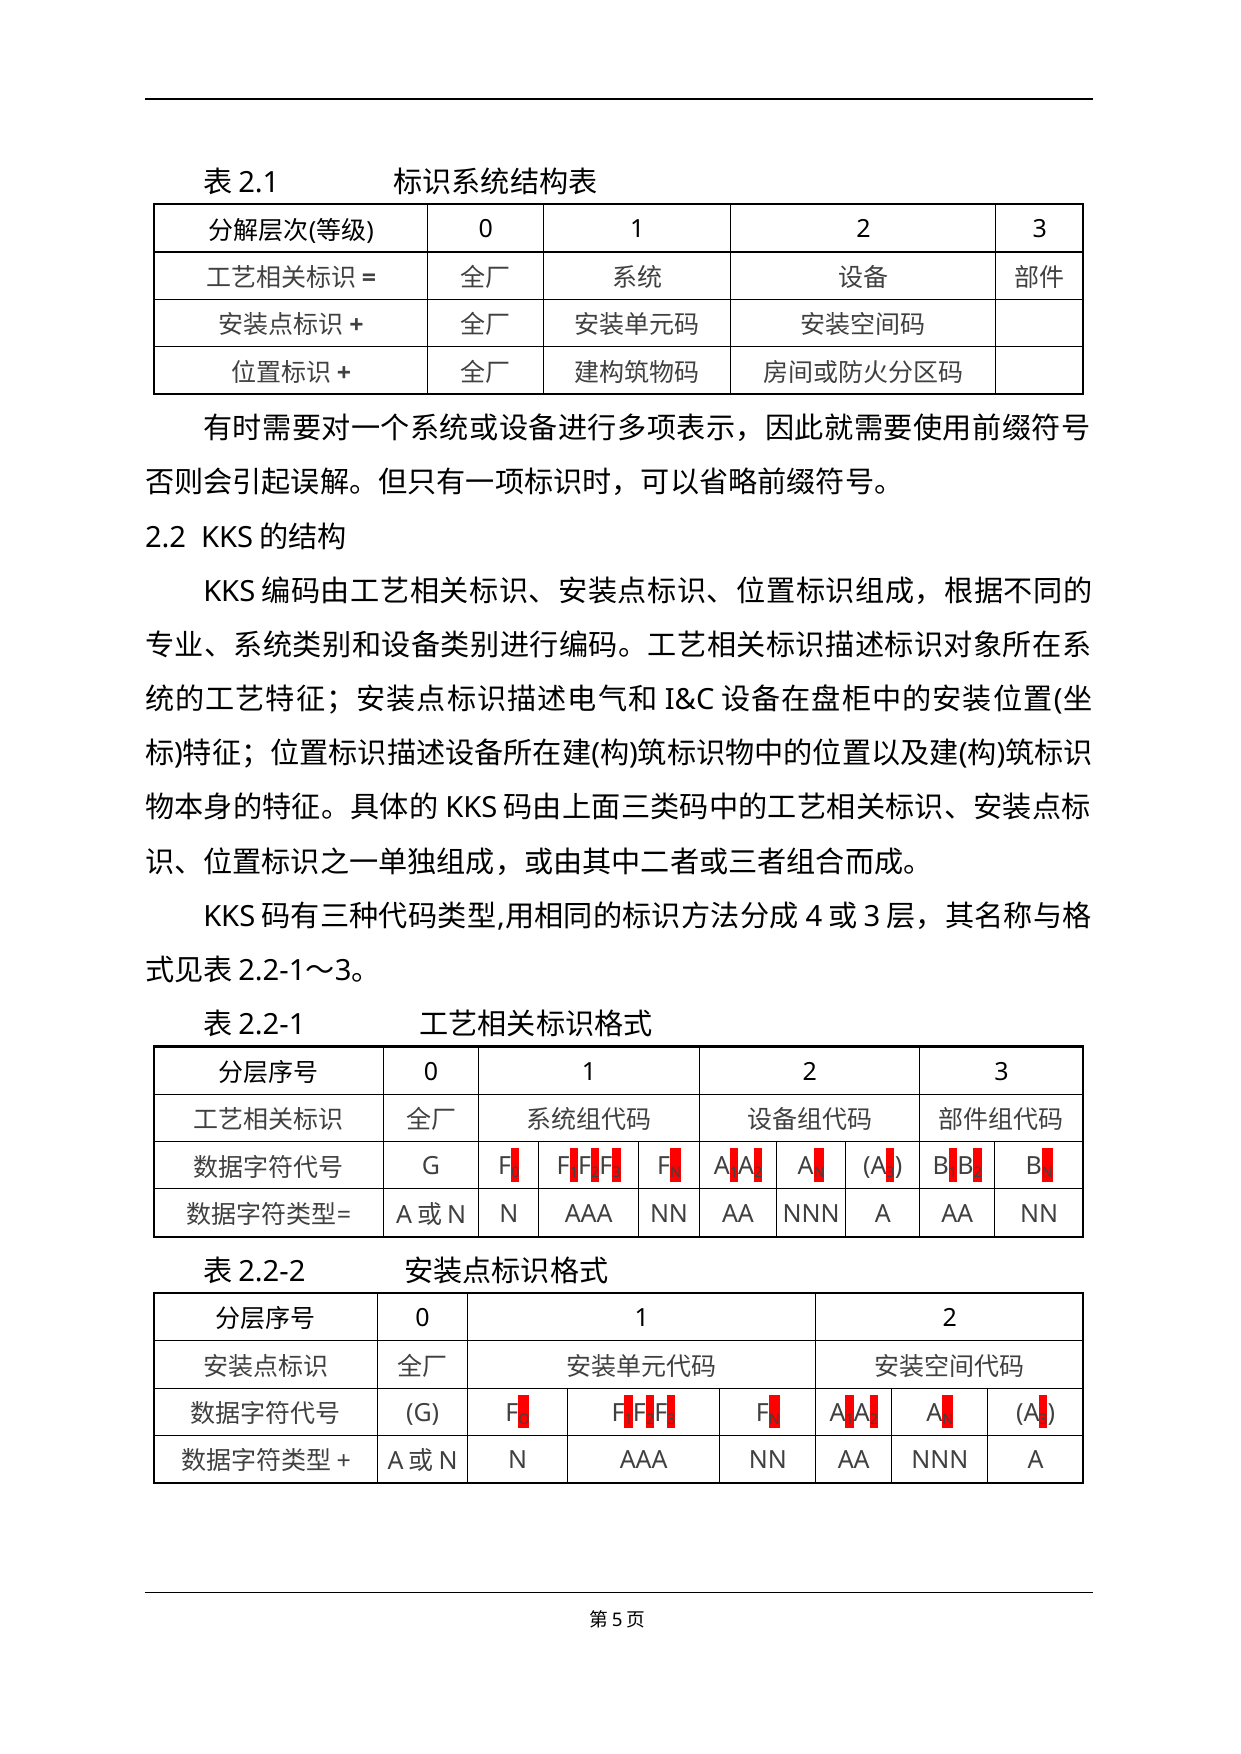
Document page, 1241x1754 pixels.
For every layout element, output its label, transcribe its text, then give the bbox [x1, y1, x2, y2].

table_cell (G) [378, 1389, 467, 1435]
table_header 2 [816, 1294, 1082, 1340]
text KKS码有三种代码类型,用相同的标识方法分成4或3层，其名称与格式见表2.2-1～3。 [145, 883, 1093, 991]
table_cell G [384, 1142, 478, 1188]
table_cell N [468, 1436, 567, 1482]
table_cell AA [700, 1189, 776, 1236]
table_cell A [846, 1189, 919, 1236]
table_header 2 [700, 1048, 919, 1094]
table_cell 安装单元代码 [468, 1341, 815, 1387]
text 表2.2-2 安装点标识格式 [145, 1238, 1093, 1292]
table_header 1 [468, 1294, 815, 1340]
table_cell 安装点标识 + [155, 300, 427, 346]
table_cell (A3) [846, 1142, 919, 1188]
table_header 分层序号 [155, 1048, 383, 1094]
table_cell 数据字符类型= [155, 1189, 383, 1236]
table_cell 数据字符类型 + [155, 1436, 377, 1482]
table_cell AA [920, 1189, 994, 1236]
table_cell 部件 [996, 253, 1082, 299]
table_cell 工艺相关标识 [155, 1095, 383, 1141]
table_cell 全厂 [378, 1341, 467, 1387]
table_header 分解层次(等级) [155, 205, 427, 251]
table_cell AN [892, 1389, 987, 1435]
table_cell 安装单元码 [544, 300, 730, 346]
table_cell A2 [816, 1389, 891, 1435]
text 有时需要对一个系统或设备进行多项表示，因此就需要使用前缀符号，否则会引起误解。但只有一项标识时，可以省略前缀符号。 [145, 395, 1093, 504]
table_cell NN [995, 1189, 1082, 1236]
table_cell F3 [539, 1142, 638, 1188]
table_cell A或N [384, 1189, 478, 1236]
table_cell F3 [568, 1389, 719, 1435]
table_cell NNN [777, 1189, 845, 1236]
table_cell 全厂 [428, 300, 543, 346]
table_header 0 [384, 1048, 478, 1094]
table_cell 部件组代码 [920, 1095, 1082, 1141]
table_cell 系统 [544, 253, 730, 299]
table_cell [996, 300, 1082, 346]
text 表2.2-1 工艺相关标识格式 [145, 991, 1093, 1045]
table_cell AAA [539, 1189, 638, 1236]
table_cell 设备 [731, 253, 995, 299]
table_header 2 [731, 205, 995, 251]
table_cell A或N [378, 1436, 467, 1482]
table_cell 房间或防火分区码 [731, 347, 995, 393]
table_cell NNN [892, 1436, 987, 1482]
text KKS编码由工艺相关标识、安装点标识、位置标识组成，根据不同的专业、系统类别和设备类别进行编码。工艺相关标识描述标识对象所在系统的工艺特征；安装点标识描述电气和I&C设备在盘柜中的安装位置(坐标)特征；位置标识描述设备所在建(构)筑标识物中的位置以及建(构)筑标识物本身的特征。具体的KKS码由上面三类码中的工艺相关标识、安装点标识、位置标识之一单独组成，或由其中二者或三者组合而成。 [145, 558, 1093, 883]
table_cell 系统组代码 [479, 1095, 699, 1141]
table_header 3 [920, 1048, 1082, 1094]
table_cell 位置标识 + [155, 347, 427, 393]
table_cell FO [468, 1389, 567, 1435]
table_cell 建构筑物码 [544, 347, 730, 393]
table_cell A [988, 1436, 1082, 1482]
table_header 0 [428, 205, 543, 251]
table_cell 工艺相关标识 = [155, 253, 427, 299]
table_cell B1B2 [920, 1142, 994, 1188]
table_cell NN [639, 1189, 699, 1236]
table_cell 安装空间代码 [816, 1341, 1082, 1387]
table_cell AN [777, 1142, 845, 1188]
text 2.2 KKS的结构 [145, 504, 1093, 558]
table_header 3 [996, 205, 1082, 251]
text 表2.1 标识系统结构表 [145, 149, 1093, 203]
table_cell 全厂 [428, 347, 543, 393]
table_cell A2 [700, 1142, 776, 1188]
table_header 1 [479, 1048, 699, 1094]
table_cell 数据字符代号 [155, 1142, 383, 1188]
table_cell BN [995, 1142, 1082, 1188]
table_cell N [479, 1189, 538, 1236]
table_cell AA [816, 1436, 891, 1482]
table_cell 数据字符代号 [155, 1389, 377, 1435]
table_cell FN [720, 1389, 815, 1435]
table_cell NN [720, 1436, 815, 1482]
table_cell [996, 347, 1082, 393]
table_header 1 [544, 205, 730, 251]
table_cell 安装点标识 [155, 1341, 377, 1387]
table_cell FN [639, 1142, 699, 1188]
table_cell 全厂 [384, 1095, 478, 1141]
table_header 分层序号 [155, 1294, 377, 1340]
table_cell AAA [568, 1436, 719, 1482]
table_cell 全厂 [428, 253, 543, 299]
table_cell F0 [479, 1142, 538, 1188]
table_cell 设备组代码 [700, 1095, 919, 1141]
table_cell (A3) [988, 1389, 1082, 1435]
table_cell 安装空间码 [731, 300, 995, 346]
table_header 0 [378, 1294, 467, 1340]
